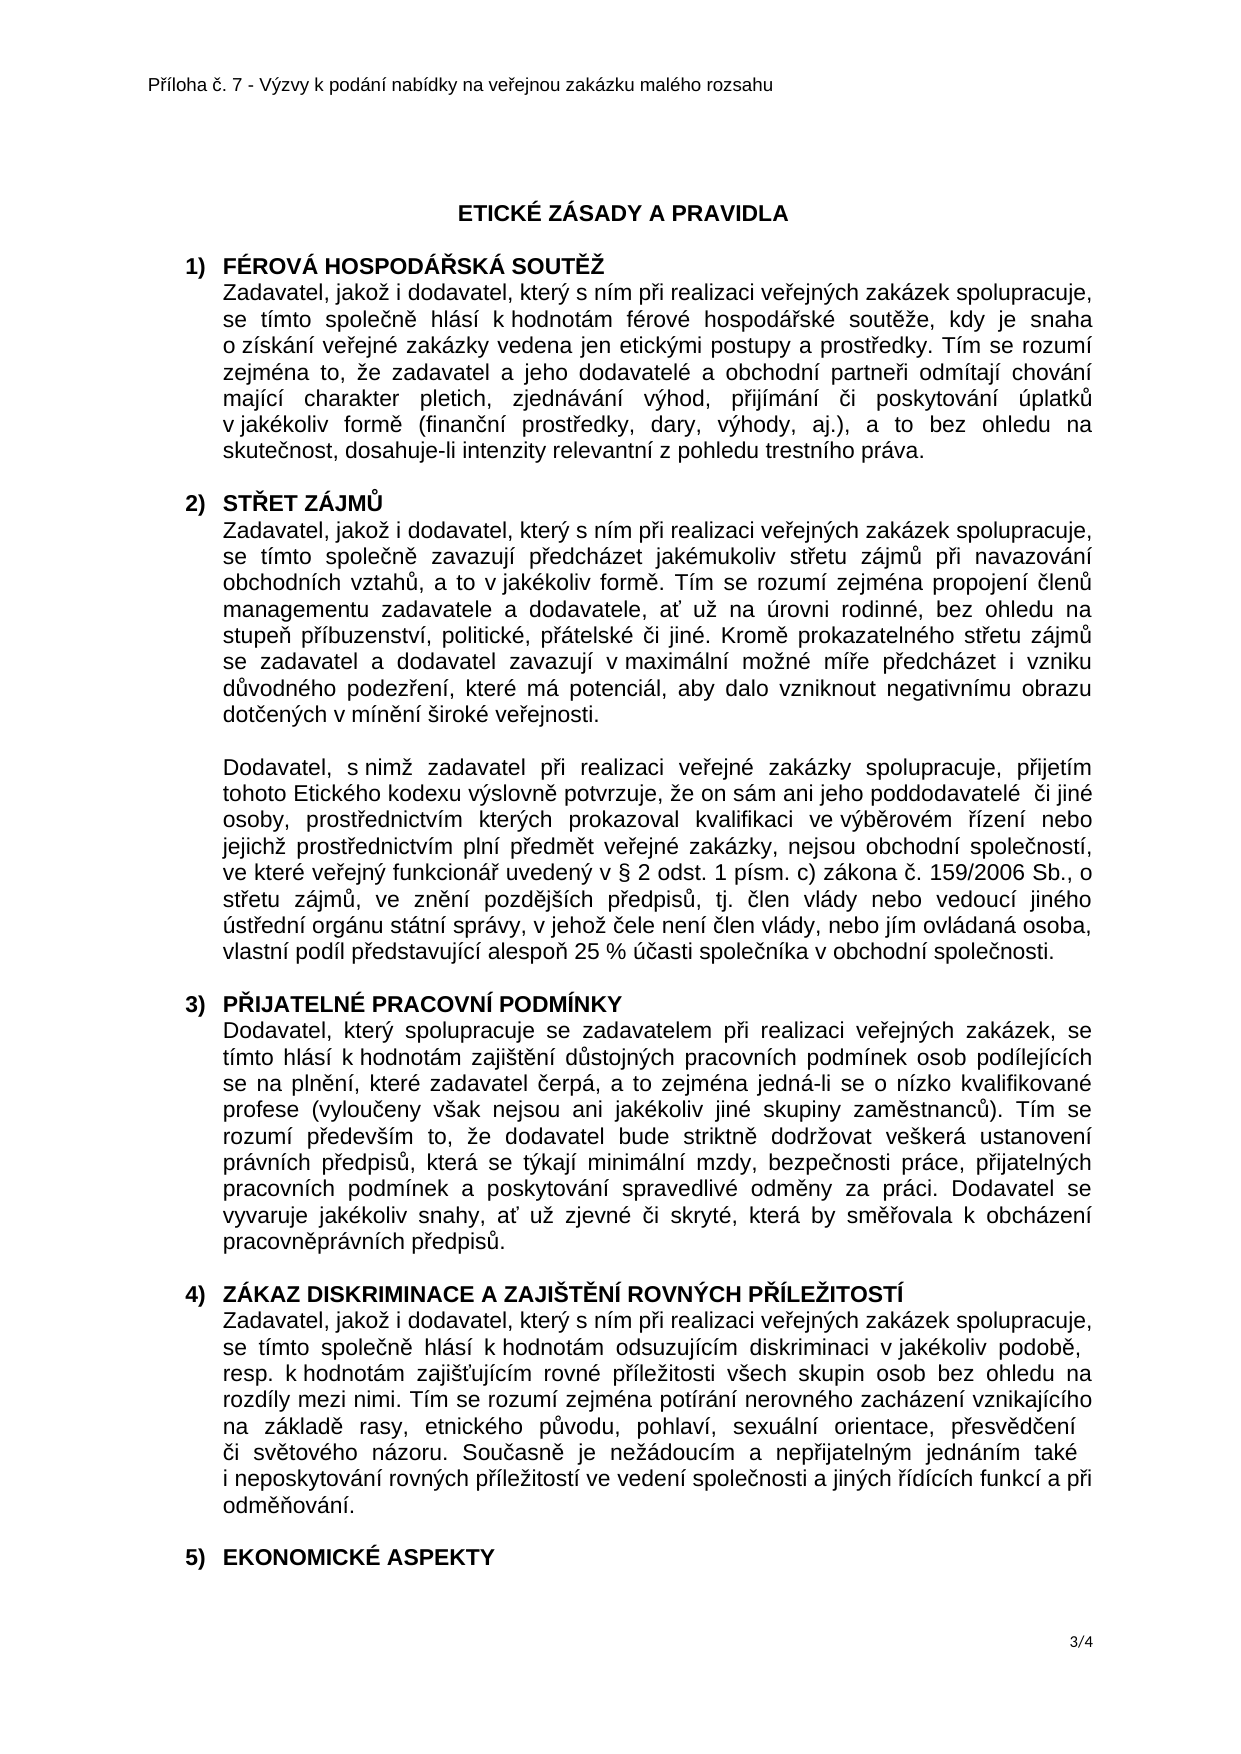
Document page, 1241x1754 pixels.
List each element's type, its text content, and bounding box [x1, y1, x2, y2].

list Dodavatel, s nimž zadavatel při realizaci veřejné zakázky spolupracuje, přijetím tohoto Etického kodexu výslovně potvrzuje, že on sám ani jeho poddodavatelé či jiné osoby, prostřednictvím kterých prokazoval kvalifikaci ve výběrovém řízení nebo jejichž prostřednictvím plní předmět veřejné zakázky, nejsou obchodní společností, ve které veřejný funkcionář uvedený v § 2 odst. 1 písm. c) zákona č. 159/2006 Sb., o střetu zájmů, ve znění pozdějších předpisů, tj. člen vlády nebo vedoucí jiného ústřední orgánu státní správy, v jehož čele není člen vlády, nebo jím ovládaná osoba, vlastní podíl představující alespoň 25 % účasti společníka v obchodní společnosti. [223, 754, 1093, 964]
list PŘIJATELNÉ PRACOVNÍ PODMÍNKY [185, 991, 1093, 1017]
list EKONOMICKÉ ASPEKTY [185, 1544, 1093, 1571]
list Zadavatel, jakož i dodavatel, který s ním při realizaci veřejných zakázek spolupracuje, se tímto společně zavazují předcházet jakémukoliv střetu zájmů při navazování obchodních vztahů, a to v jakékoliv formě. Tím se rozumí zejména propojení členů managementu zadavatele a dodavatele, ať už na úrovni rodinné, bez ohledu na stupeň příbuzenství, politické, přátelské či jiné. Kromě prokazatelného střetu zájmů se zadavatel a dodavatel zavazují v maximální možné míře předcházet i vzniku důvodného podezření, které má potenciál, aby dalo vzniknout negativnímu obrazu dotčených v mínění široké veřejnosti. [223, 517, 1093, 727]
list STŘET ZÁJMŮ [185, 490, 1093, 517]
list Zadavatel, jakož i dodavatel, který s ním při realizaci veřejných zakázek spolupracuje, se tímto společně hlásí k hodnotám odsuzujícím diskriminaci v jakékoliv podobě, resp. k hodnotám zajišťujícím rovné příležitosti všech skupin osob bez ohledu na rozdíly mezi nimi. Tím se rozumí zejména potírání nerovného zacházení vznikajícího na základě rasy, etnického původu, pohlaví, sexuální orientace, přesvědčení či světového názoru. Současně je nežádoucím a nepřijatelným jednáním také i neposkytování rovných příležitostí ve vedení společnosti a jiných řídících funkcí a při odměňování. [223, 1307, 1093, 1518]
list ZÁKAZ DISKRIMINACE A ZAJIŠTĚNÍ ROVNÝCH PŘÍLEŽITOSTÍ [185, 1281, 1093, 1307]
list Zadavatel, jakož i dodavatel, který s ním při realizaci veřejných zakázek spolupracuje, se tímto společně hlásí k hodnotám férové hospodářské soutěže, kdy je snaha o získání veřejné zakázky vedena jen etickými postupy a prostředky. Tím se rozumí zejména to, že zadavatel a jeho dodavatelé a obchodní partneři odmítají chování mající charakter pletich, zjednávání výhod, přijímání či poskytování úplatků v jakékoliv formě (finanční prostředky, dary, výhody, aj.), a to bez ohledu na skutečnost, dosahuje-li intenzity relevantní z pohledu trestního práva. [223, 279, 1093, 464]
list FÉROVÁ HOSPODÁŘSKÁ SOUTĚŽ [185, 253, 1093, 279]
text ETICKÉ ZÁSADY A PRAVIDLA [148, 200, 1093, 227]
list Dodavatel, který spolupracuje se zadavatelem při realizaci veřejných zakázek, se tímto hlásí k hodnotám zajištění důstojných pracovních podmínek osob podílejících se na plnění, které zadavatel čerpá, a to zejména jedná-li se o nízko kvalifikované profese (vyloučeny však nejsou ani jakékoliv jiné skupiny zaměstnanců). Tím se rozumí především to, že dodavatel bude striktně dodržovat veškerá ustanovení právních předpisů, která se týkají minimální mzdy, bezpečnosti práce, přijatelných pracovních podmínek a poskytování spravedlivé odměny za práci. Dodavatel se vyvaruje jakékoliv snahy, ať už zjevné či skryté, která by směřovala k obcházení pracovněprávních předpisů. [223, 1017, 1093, 1254]
